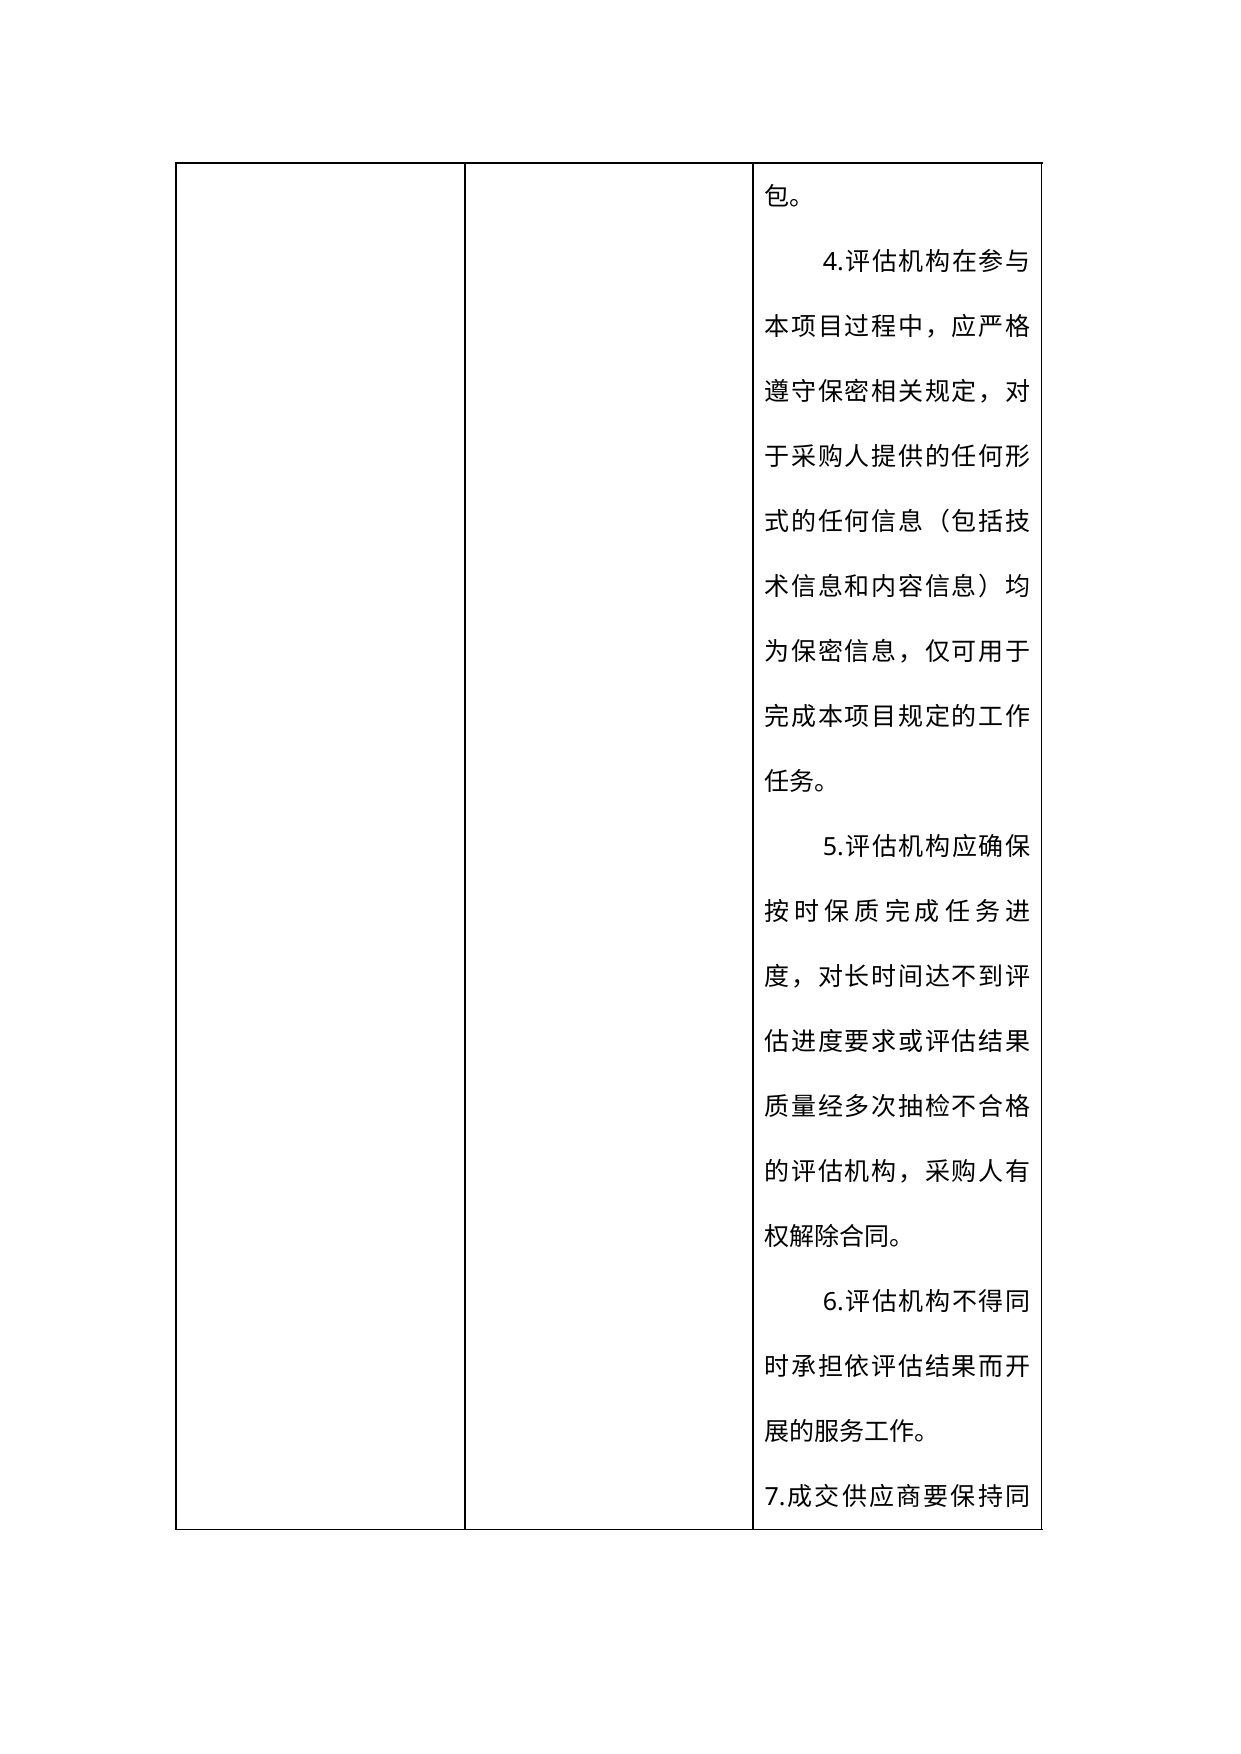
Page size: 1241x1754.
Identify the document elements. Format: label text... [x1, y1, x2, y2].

table_cell [177, 164, 464, 1528]
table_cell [754, 164, 1041, 1528]
table_cell 1 [466, 164, 752, 1528]
